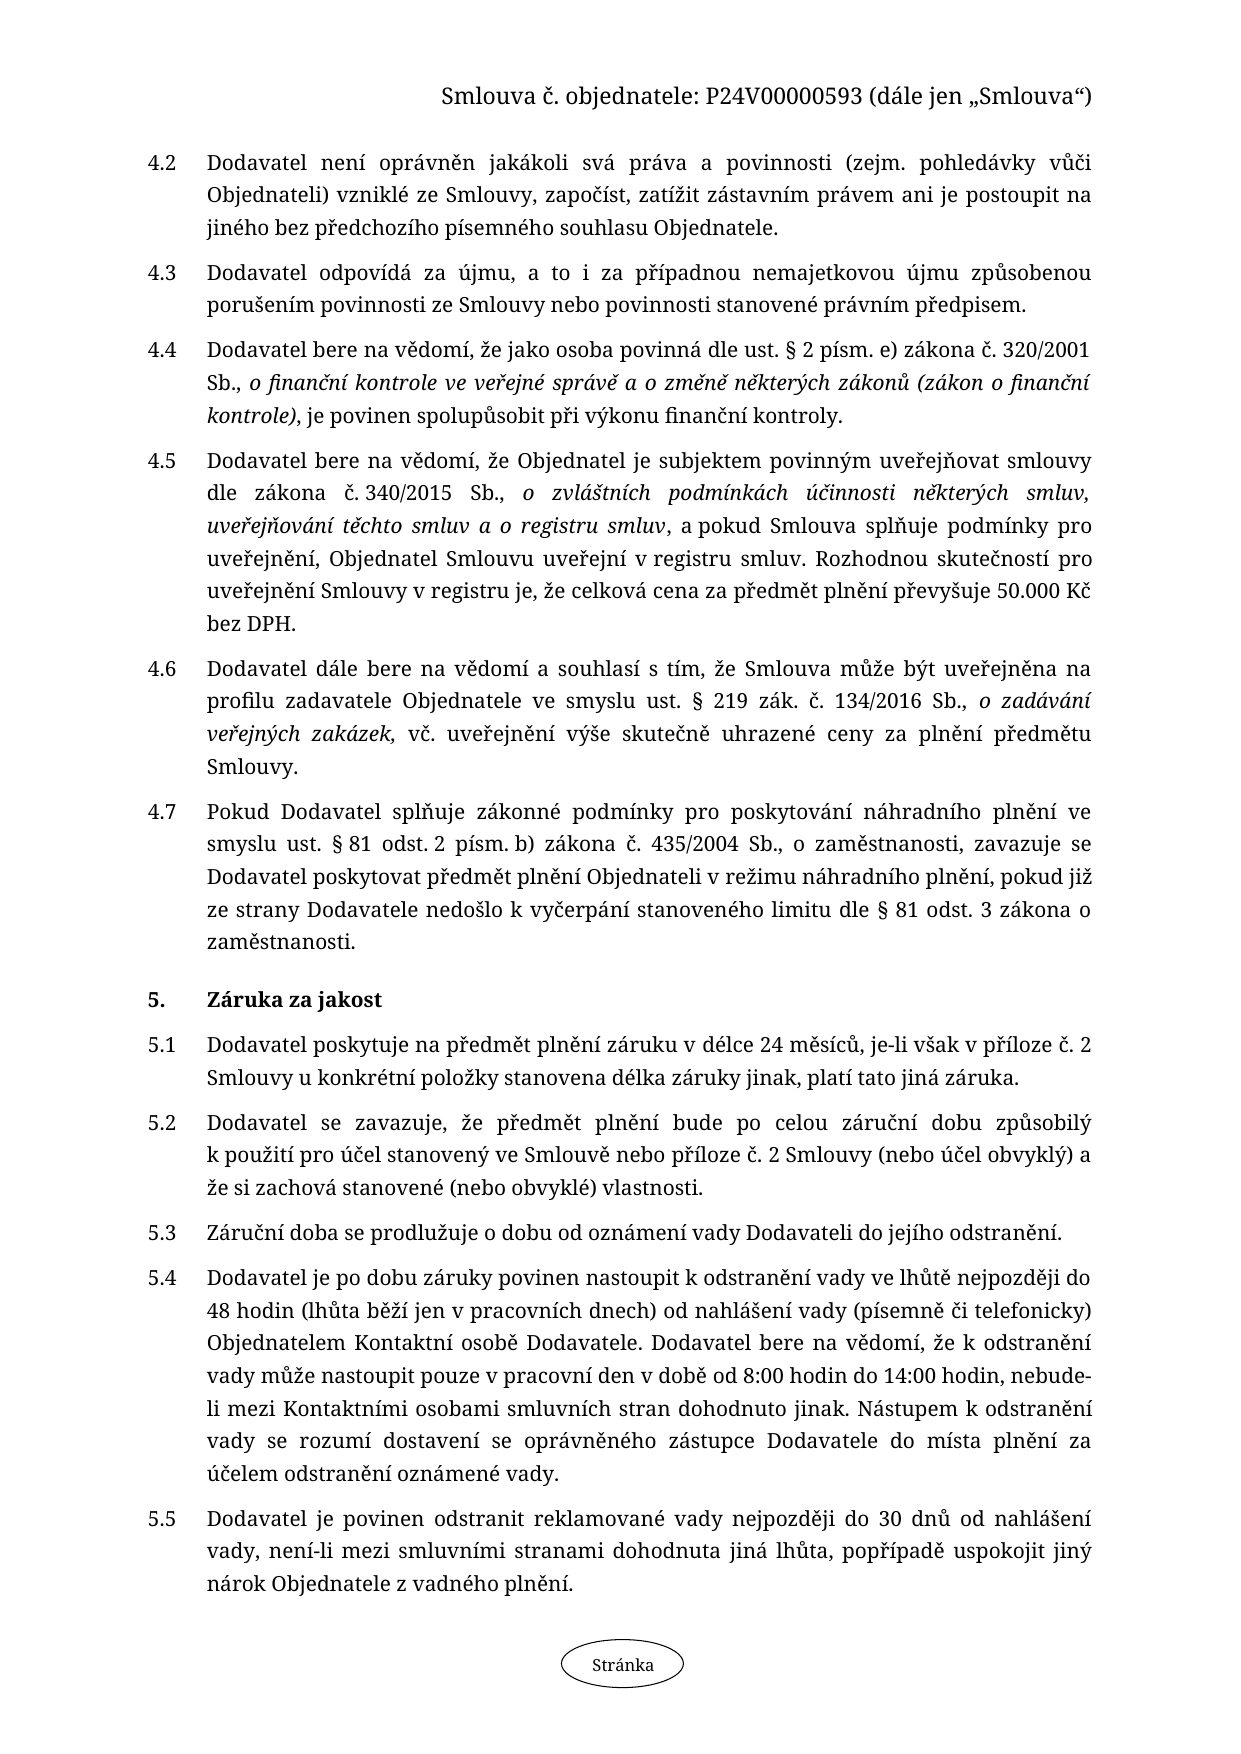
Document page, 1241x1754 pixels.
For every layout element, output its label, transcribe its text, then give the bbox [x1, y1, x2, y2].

list Dodavatel bere na vědomí, že jako osoba povinná dle ust. § 2 písm. e) zákona č. 320/2001 Sb., o finanční kontrole ve veřejné správě a o změně některých zákonů (zákon o finanční kontrole), je povinen spolupůsobit při výkonu finanční kontroly. [148, 336, 1093, 429]
list Dodavatel dále bere na vědomí a souhlasí s tím, že Smlouva může být uveřejněna na profilu zadavatele Objednatele ve smyslu ust. § 219 zák. č. 134/2016 Sb., o zadávání veřejných zakázek, vč. uveřejnění výše skutečně uhrazené ceny za plnění předmětu Smlouvy. [148, 654, 1093, 780]
list Pokud Dodavatel splňuje zákonné podmínky pro poskytování náhradního plnění ve smyslu ust. § 81 odst. 2 písm. b) zákona č. 435/2004 Sb., o zaměstnanosti, zavazuje se Dodavatel poskytovat předmět plnění Objednateli v režimu náhradního plnění, pokud již ze strany Dodavatele nedošlo k vyčerpání stanoveného limitu dle § 81 odst. 3 zákona o zaměstnanosti. [148, 797, 1093, 956]
list Dodavatel je po dobu záruky povinen nastoupit k odstranění vady ve lhůtě nejpozději do 48 hodin (lhůta běží jen v pracovních dnech) od nahlášení vady (písemně či telefonicky) Objednatelem Kontaktní osobě Dodavatele. Dodavatel bere na vědomí, že k odstranění vady může nastoupit pouze v pracovní den v době od 8:00 hodin do 14:00 hodin, nebude-li mezi Kontaktními osobami smluvních stran dohodnuto jinak. Nástupem k odstranění vady se rozumí dostavení se oprávněného zástupce Dodavatele do místa plnění za účelem odstranění oznámené vady. [148, 1263, 1093, 1487]
list Dodavatel se zavazuje, že předmět plnění bude po celou záruční dobu způsobilý k použití pro účel stanovený ve Smlouvě nebo příloze č. 2 Smlouvy (nebo účel obvyklý) a že si zachová stanovené (nebo obvyklé) vlastnosti. [148, 1108, 1093, 1201]
list Dodavatel je povinen odstranit reklamované vady nejpozději do 30 dnů od nahlášení vady, není-li mezi smluvními stranami dohodnuta jiná lhůta, popřípadě uspokojit jiný nárok Objednatele z vadného plnění. [148, 1504, 1093, 1598]
list Dodavatel poskytuje na předmět plnění záruku v délce 24 měsíců, je-li však v příloze č. 2 Smlouvy u konkrétní položky stanovena délka záruky jinak, platí tato jiná záruka. [148, 1030, 1093, 1091]
list Záruka za jakost [148, 985, 1093, 1013]
list Dodavatel odpovídá za újmu, a to i za případnou nemajetkovou újmu způsobenou porušením povinnosti ze Smlouvy nebo povinnosti stanovené právním předpisem. [148, 258, 1093, 319]
list Dodavatel bere na vědomí, že Objednatel je subjektem povinným uveřejňovat smlouvy dle zákona č. 340/2015 Sb., o zvláštních podmínkách účinnosti některých smluv, uveřejňování těchto smluv a o registru smluv, a pokud Smlouva splňuje podmínky pro uveřejnění, Objednatel Smlouvu uveřejní v registru smluv. Rozhodnou skutečností pro uveřejnění Smlouvy v registru je, že celková cena za předmět plnění převyšuje 50.000 Kč bez DPH. [148, 446, 1093, 637]
list Dodavatel není oprávněn jakákoli svá práva a povinnosti (zejm. pohledávky vůči Objednateli) vzniklé ze Smlouvy, započíst, zatížit zástavním právem ani je postoupit na jiného bez předchozího písemného souhlasu Objednatele. [148, 148, 1093, 241]
list Záruční doba se prodlužuje o dobu od oznámení vady Dodavateli do jejího odstranění. [148, 1218, 1093, 1247]
